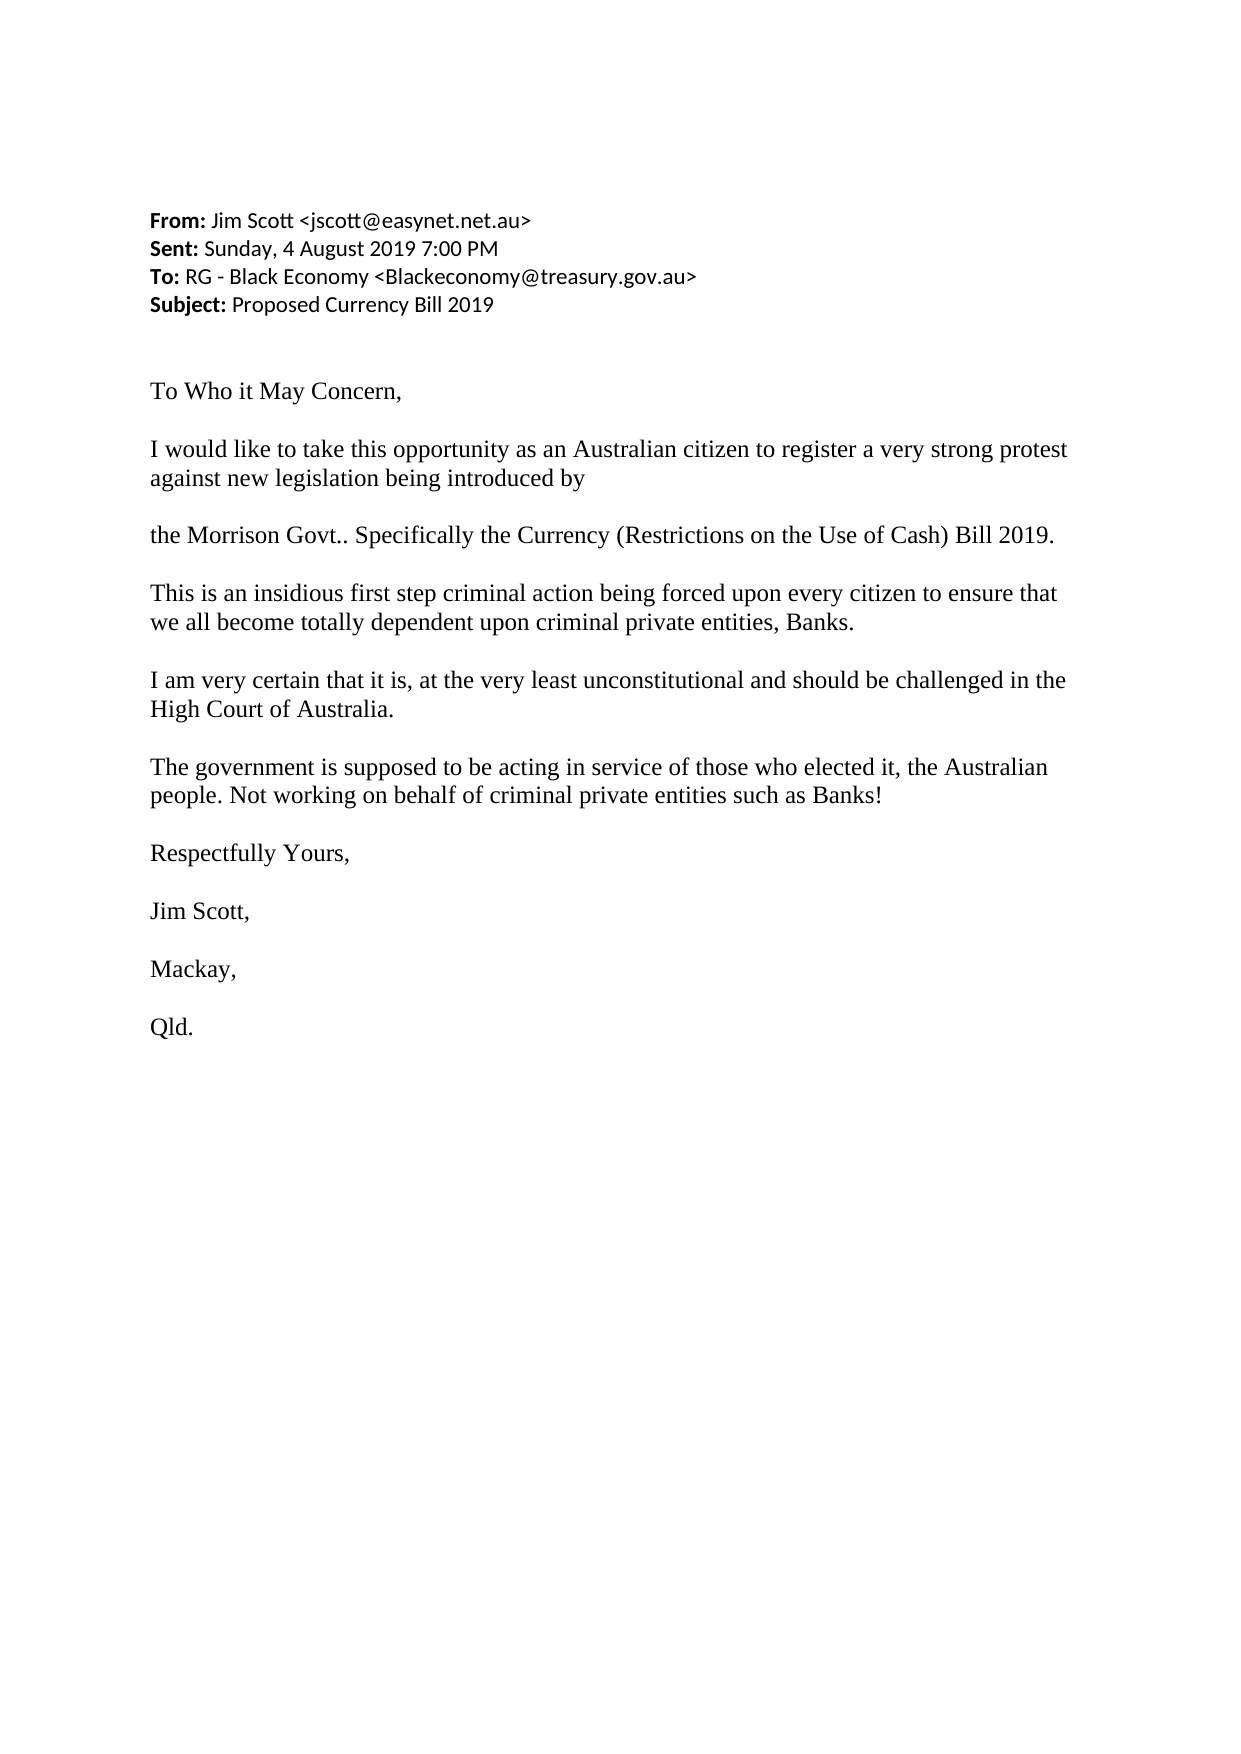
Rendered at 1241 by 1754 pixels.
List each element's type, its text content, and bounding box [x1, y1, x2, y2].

text Mackay, [150, 954, 1090, 983]
text Qld. [150, 1012, 1090, 1041]
text To Who it May Concern, [150, 376, 1090, 405]
text The government is supposed to be acting in service of those who elected it, the Australian people. Not working on behalf of criminal private entities such as Banks! [150, 752, 1090, 809]
text Respectfully Yours, [150, 838, 1090, 867]
text Jim Scott, [150, 896, 1090, 925]
text This is an insidious first step criminal action being forced upon every citizen to ensure that we all become totally dependent upon criminal private entities, Banks. [150, 578, 1090, 636]
text the Morrison Govt.. Specifically the Currency (Restrictions on the Use of Cash) Bill 2019. [150, 521, 1090, 549]
text I am very certain that it is, at the very least unconstitutional and should be challenged in the High Court of Australia. [150, 665, 1090, 723]
text From: Jim Scott <jscott@easynet.net.au> Sent: Sunday, 4 August 2019 7:00 PM To: RG - Black Economy <Blackeconomy@treasury.gov.au> Subject: Proposed Currency Bill 2019 [150, 206, 1090, 318]
text I would like to take this opportunity as an Australian citizen to register a very strong protest against new legislation being introduced by [150, 434, 1090, 491]
